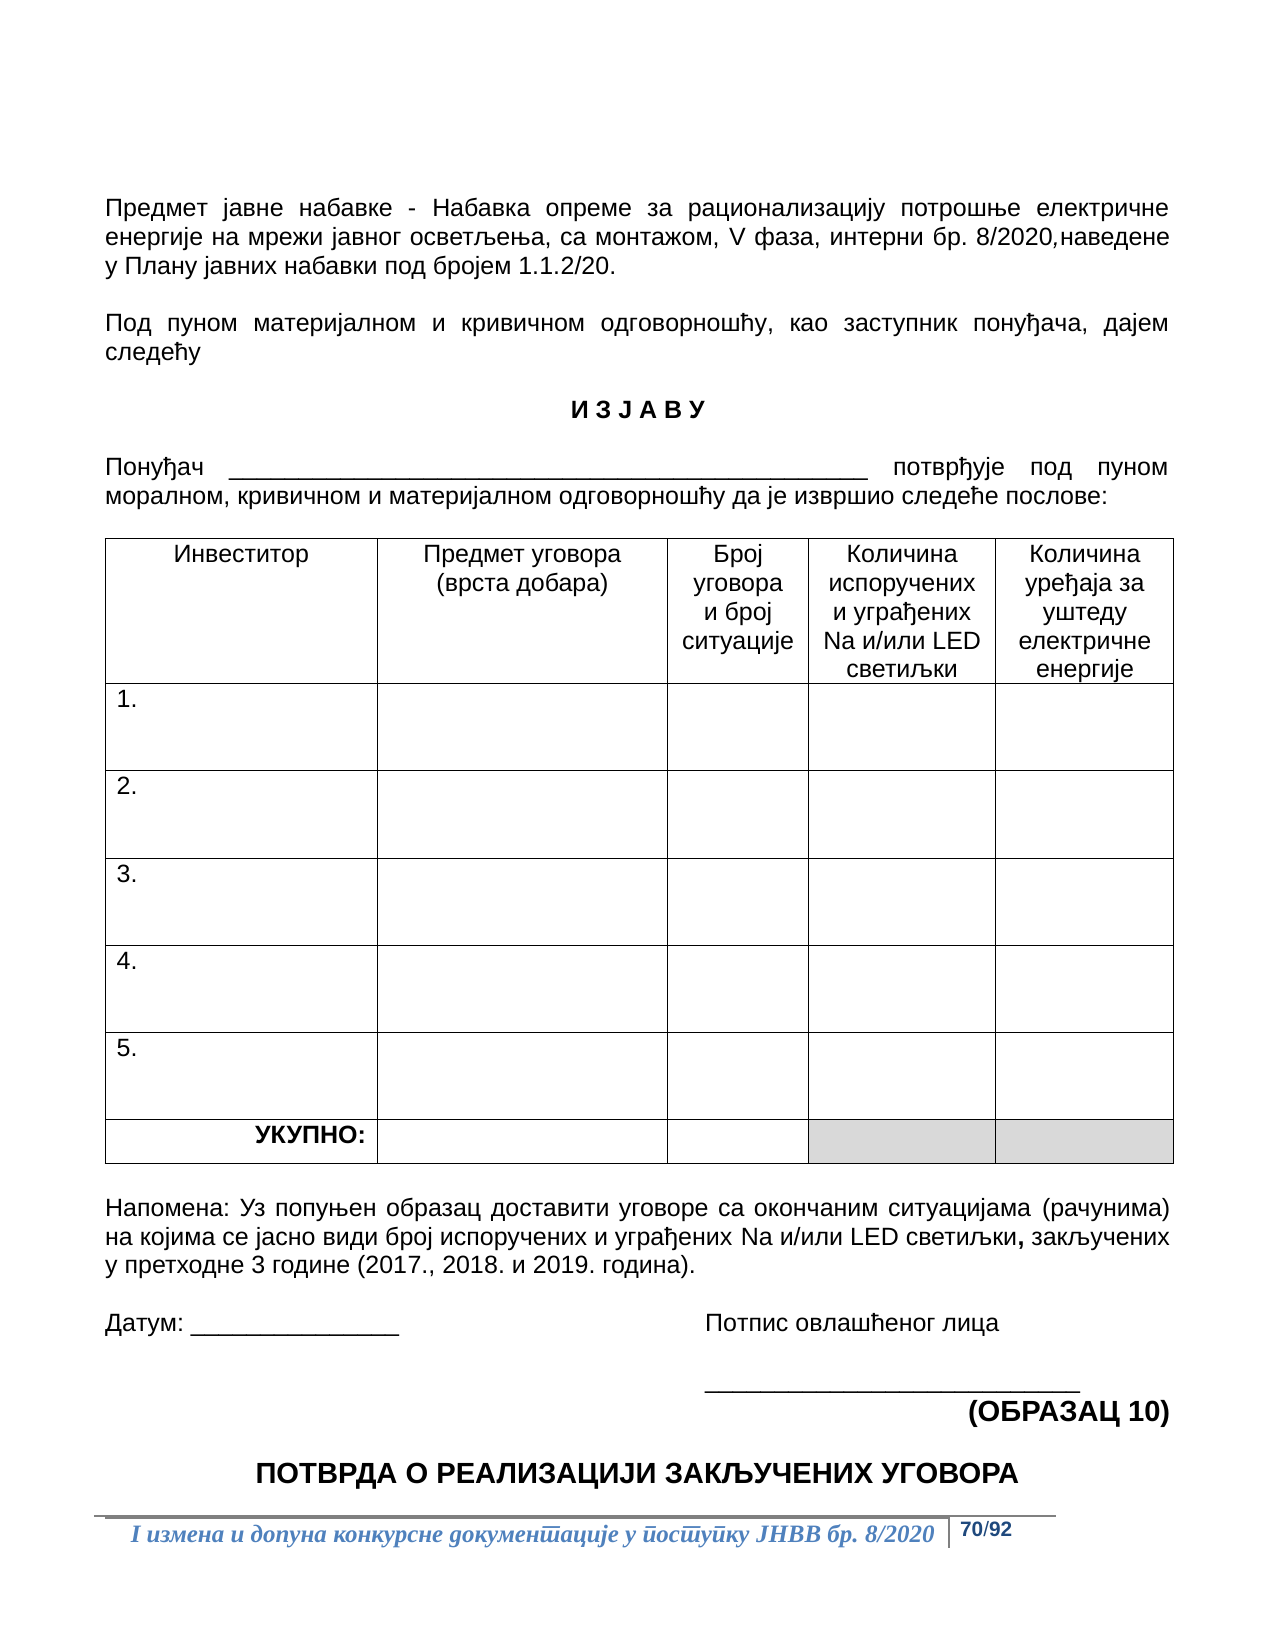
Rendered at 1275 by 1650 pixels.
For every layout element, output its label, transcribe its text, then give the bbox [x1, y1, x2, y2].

table_cell [378, 1120, 667, 1163]
table_cell [996, 859, 1173, 945]
text Предмет јавне набавке - Набавка опреме за рационализацију потрошње електричне енергије на мрежи јавног осветљења, са монтажом, V фаза, интерни бр. 8/2020,наведене у Плану јавних набавки под бројем 1.1.2/20. [105, 193, 1170, 279]
table_header Количина испоручених и уграђених Na и/или LED светиљки [809, 539, 995, 683]
table_cell [378, 946, 667, 1032]
table_cell 1. [106, 684, 377, 770]
table_header Количина уређаја за уштеду електричне енергије [996, 539, 1173, 683]
text Понуђач ______________________________________________ потврђује под пуном моралном, кривичном и материјалном одговорношћу да je извршиo следеће послове: [105, 452, 1170, 509]
text Напомена: Уз попуњен образац доставити уговоре са окончаним ситуацијама (рачунима) на којима се јасно види број испоручених и уграђених Na и/или LED светиљки, закључених у претходне 3 године (2017., 2018. и 2019. година). [105, 1193, 1170, 1279]
table_cell [668, 859, 808, 945]
table_cell [809, 771, 995, 857]
table_cell 3. [106, 859, 377, 945]
table_cell 5. [106, 1033, 377, 1119]
text (ОБРАЗАЦ 10) [105, 1394, 1170, 1428]
table_cell [668, 946, 808, 1032]
table_header Број уговора и број ситуације [668, 539, 808, 683]
table_cell [378, 684, 667, 770]
table_cell [668, 1033, 808, 1119]
table_cell [996, 1033, 1173, 1119]
text И З Ј А В У [105, 394, 1170, 423]
text Под пуном материјалном и кривичном одговорношћу, као заступник понуђача, дајем следећу [105, 308, 1170, 366]
table_cell [668, 684, 808, 770]
table_cell 4. [106, 946, 377, 1032]
table_cell [378, 1033, 667, 1119]
table_header Инвеститор [106, 539, 377, 683]
table_cell 2. [106, 771, 377, 857]
table_cell [378, 859, 667, 945]
table_cell [996, 946, 1173, 1032]
table_cell УКУПНО: [106, 1120, 377, 1163]
table_cell [996, 771, 1173, 857]
table_cell [668, 1120, 808, 1163]
table_cell [996, 1120, 1173, 1163]
table_cell [809, 1033, 995, 1119]
table_cell [809, 946, 995, 1032]
table_cell [809, 1120, 995, 1163]
table_cell [668, 771, 808, 857]
text ___________________________ [630, 1365, 1170, 1394]
table_cell [809, 859, 995, 945]
table_cell [378, 771, 667, 857]
text ПОТВРДА О РЕАЛИЗАЦИЈИ ЗАКЉУЧЕНИХ УГОВОРА [105, 1456, 1170, 1490]
text Датум: _______________ Потпис овлашћеног лица [105, 1308, 1170, 1337]
table_cell [809, 684, 995, 770]
table_header Предмет уговора (врста добара) [378, 539, 667, 683]
table_cell [996, 684, 1173, 770]
